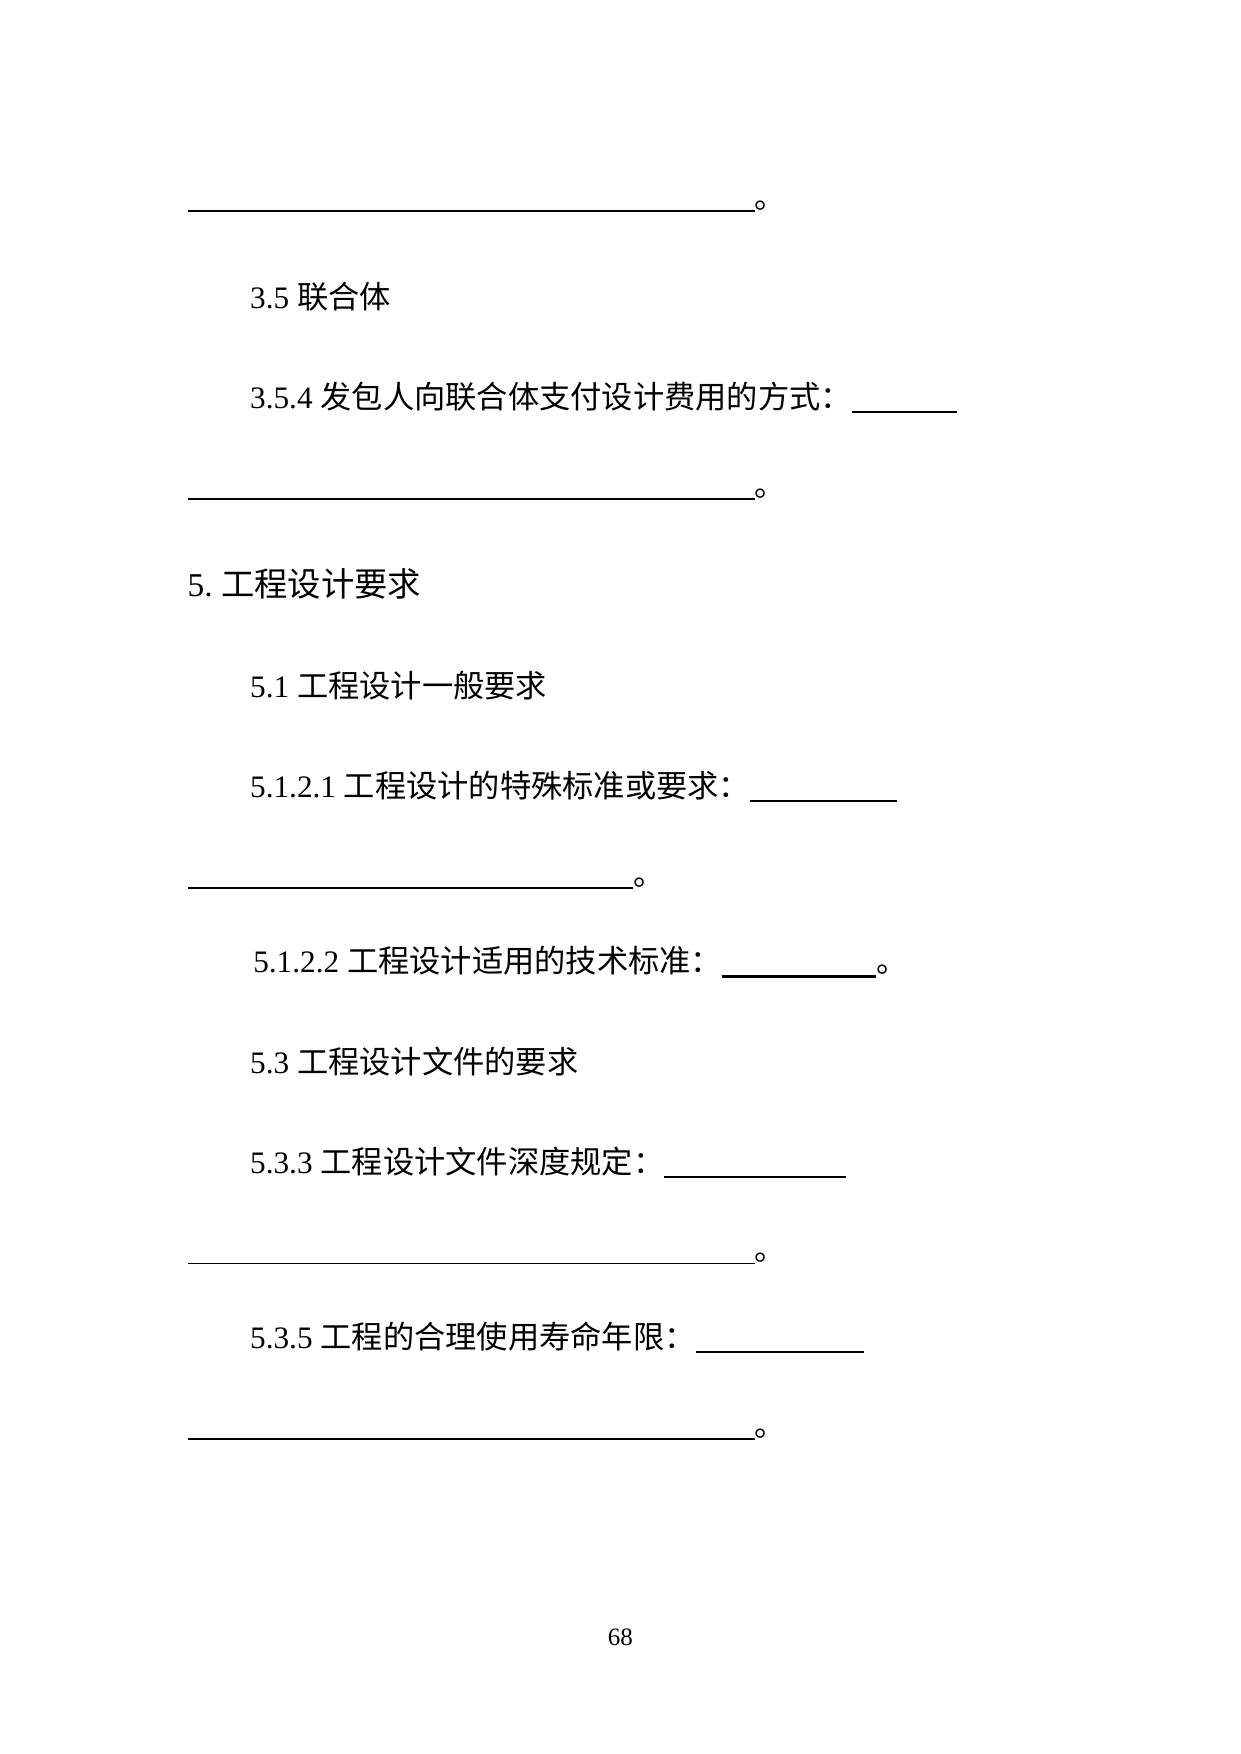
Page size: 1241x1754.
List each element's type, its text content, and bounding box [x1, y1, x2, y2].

text  。 [187, 450, 1053, 515]
text 5.3.5 工程的合理使用寿命年限： [187, 1302, 1053, 1367]
text 。 [187, 839, 1053, 904]
text 5.1.2.2 工程设计适用的技术标准： 。 [187, 927, 1053, 992]
text 5.3 工程设计文件的要求 [187, 1027, 1053, 1092]
text 5.1 工程设计一般要求 [187, 651, 1053, 716]
text  。 [187, 1214, 1053, 1279]
text  。 [187, 162, 1053, 227]
text  。 [187, 1390, 1053, 1455]
text 5.1.2.1 工程设计的特殊标准或要求： [187, 752, 1053, 817]
subtitle 5. 工程设计要求 [187, 550, 1053, 615]
text 3.5 联合体 [187, 262, 1053, 327]
text 5.3.3 工程设计文件深度规定： [187, 1127, 1053, 1192]
text 3.5.4 发包人向联合体支付设计费用的方式： [187, 362, 1053, 427]
